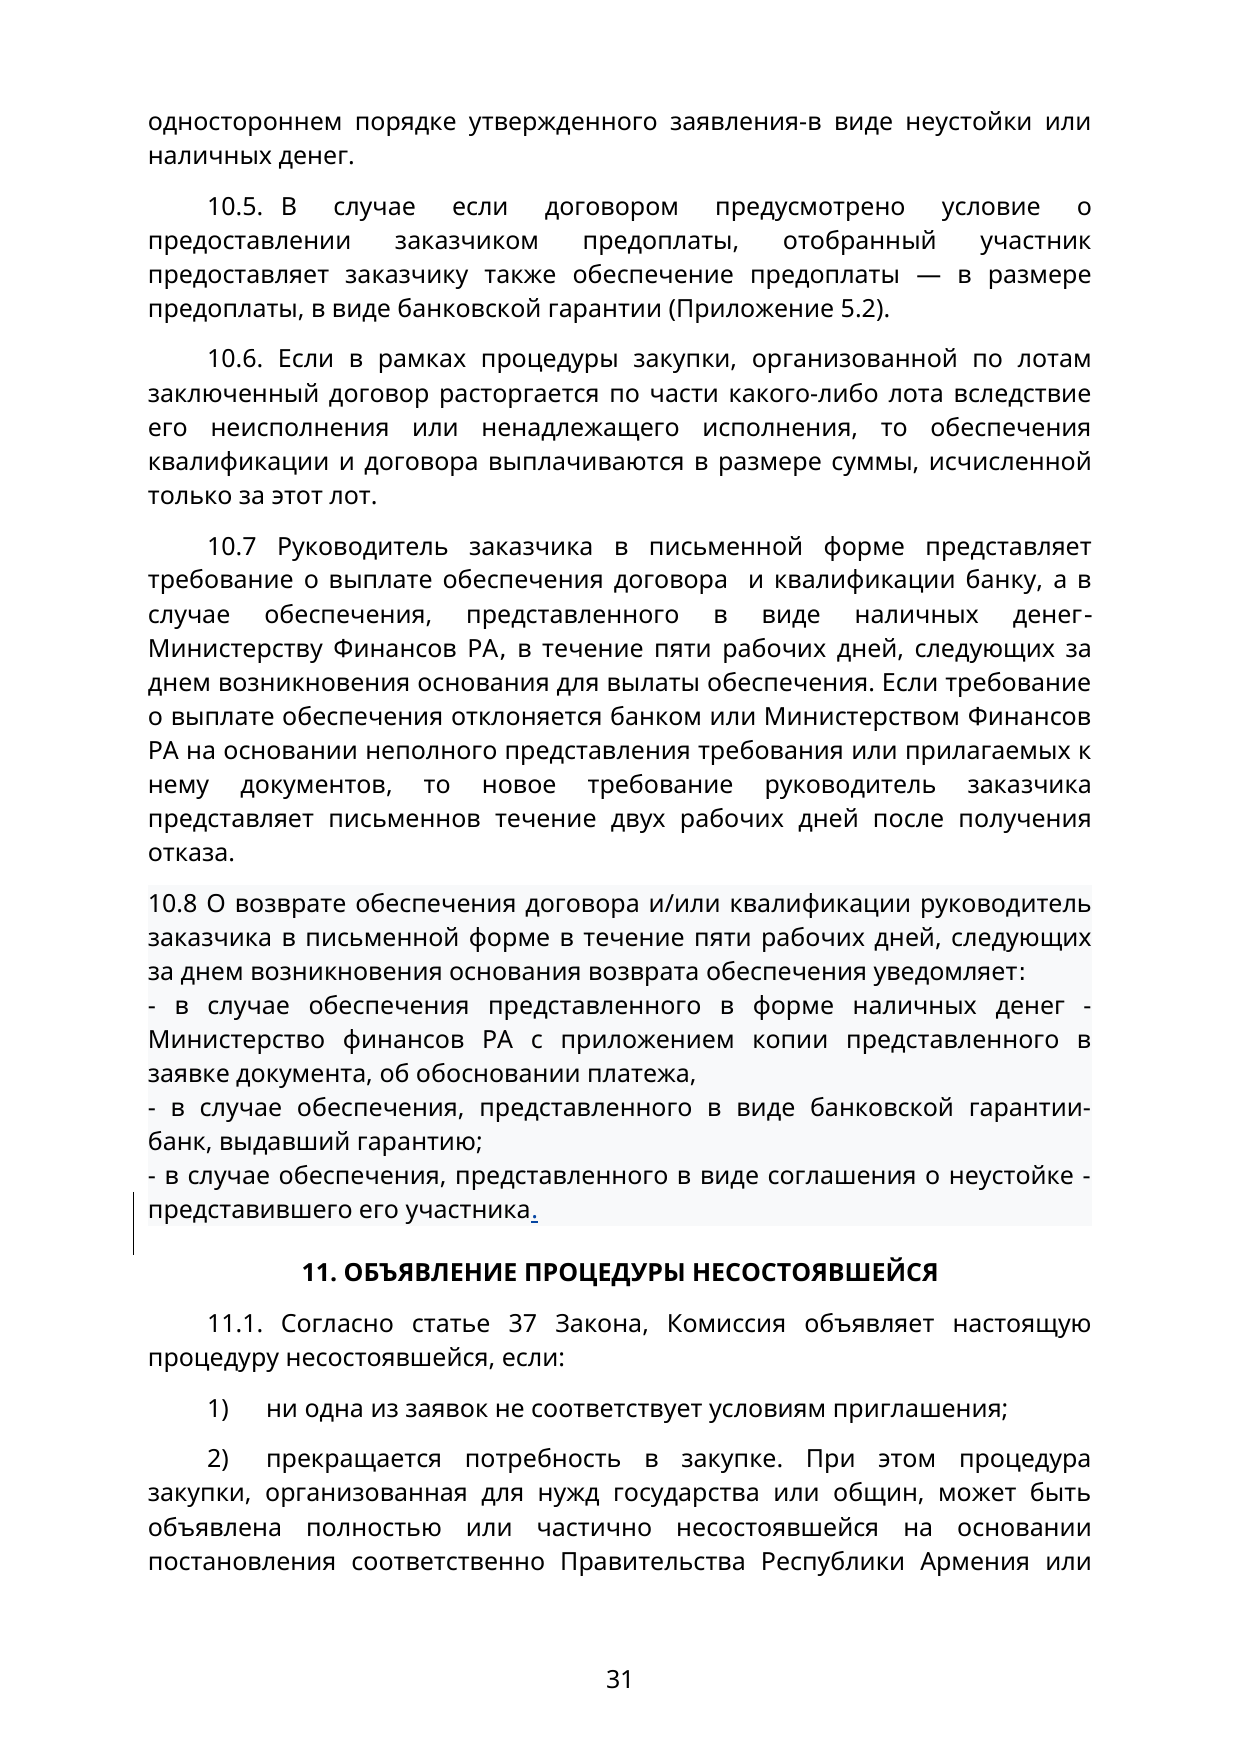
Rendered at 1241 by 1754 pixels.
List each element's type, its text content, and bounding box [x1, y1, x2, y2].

text - в случае обеспечения, представленного в виде банковской гарантии- банк, выдавший гарантию; [148, 1090, 1092, 1158]
text - в случае обеспечения, представленного в виде соглашения о неустойке - представившего его участника [148, 1158, 1092, 1226]
text 10.5. В случае если договором предусмотрено условие о предоставлении заказчиком предоплаты, отобранный участник предоставляет заказчику также обеспечение предоплаты — в размере предоплаты, в виде банковской гарантии (Приложение 5.2). [148, 188, 1092, 324]
text 10.7 Руководитель заказчика в письменной форме представляет требование о выплате обеспечения договора и квалификации банку, а в случае обеспечения, представленного в виде наличных денег- Министерству Финансов РА, в течение пяти рабочих дней, следующих за днем возникновения основания для вылаты обеспечения. Если требование о выплате обеспечения отклоняется банком или Министерством Финансов РА на основании неполного представления требования или прилагаемых к нему документов, то новое требование руководитель заказчика представляет письменнов течение двух рабочих дней после получения отказа. [148, 528, 1092, 869]
text 1) ни одна из заявок не соответствует условиям приглашения; [148, 1390, 1092, 1424]
text 10.6. Если в рамках процедуры закупки, организованной по лотам заключенный договор расторгается по части какого-либо лота вследствие его неисполнения или ненадлежащего исполнения, то обеспечения квалификации и договора выплачиваются в размере суммы, исчисленной только за этот лот. [148, 341, 1092, 511]
text 11.1. Согласно статье 37 Закона, Комиссия объявляет настоящую процедуру несостоявшейся, если: [148, 1306, 1092, 1374]
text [148, 103, 1092, 172]
text - в случае обеспечения представленного в форме наличных денег - Министерство финансов РА с приложением копии представленного в заявке документа, об обосновании платежа, [148, 988, 1092, 1090]
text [148, 1441, 1092, 1577]
text 10.8 О возврате обеспечения договора и/или квалификации руководитель заказчика в письменной форме в течение пяти рабочих дней, следующих за днем возникновения основания возврата обеспечения уведомляет: [148, 885, 1092, 988]
text 11. ОБЪЯВЛЕНИЕ ПРОЦЕДУРЫ НЕСОСТОЯВШЕЙСЯ [148, 1255, 1092, 1289]
